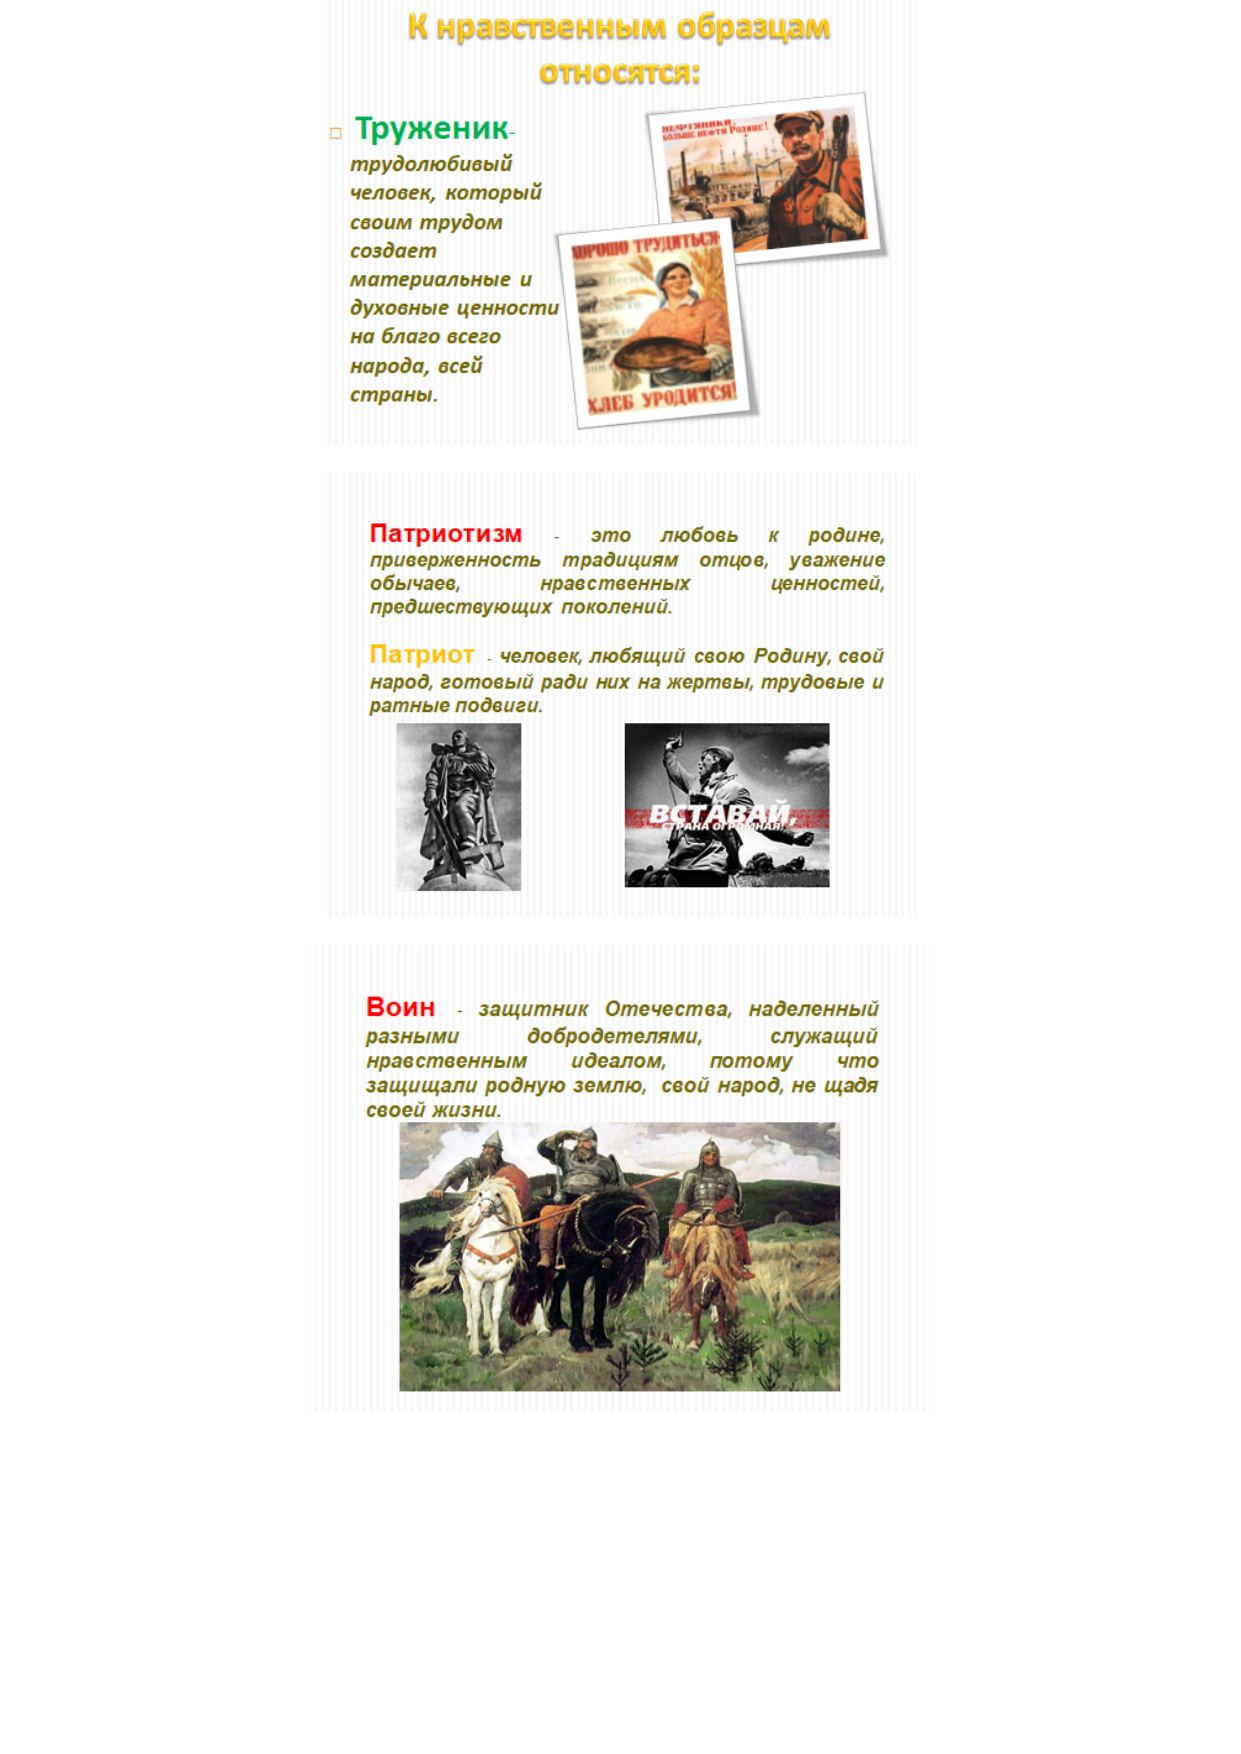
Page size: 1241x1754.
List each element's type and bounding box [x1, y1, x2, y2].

picture [324, 473, 916, 917]
picture [309, 945, 931, 1411]
picture [323, 0, 917, 445]
